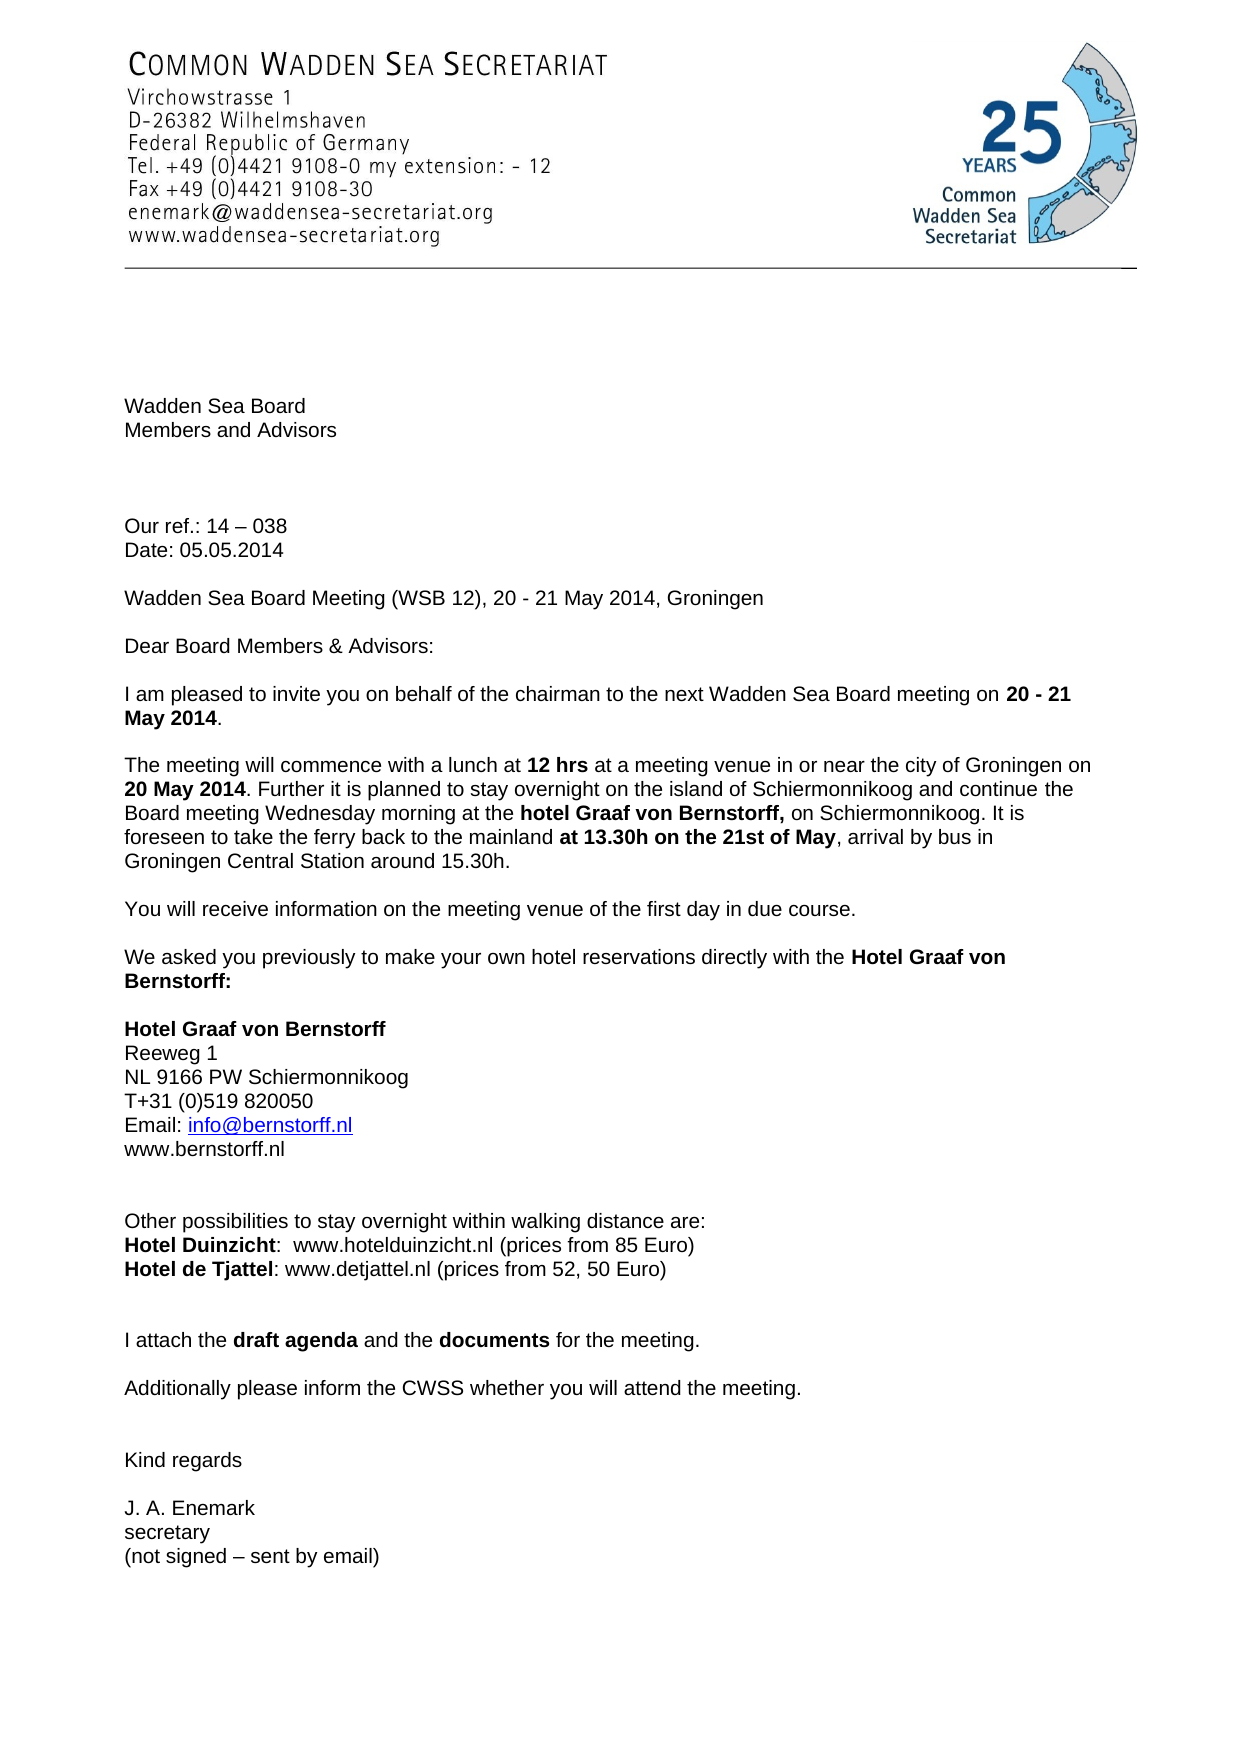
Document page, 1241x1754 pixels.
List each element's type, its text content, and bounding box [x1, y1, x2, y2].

text Other possibilities to stay overnight within walking distance are: [124, 1208, 1092, 1232]
text I attach the draft agenda and the documents for the meeting. [124, 1328, 1092, 1352]
text Date: 05.05.2014 [124, 538, 1092, 562]
text The meeting will commence with a lunch at 12 hrs at a meeting venue in or near the city of Groningen on 20 May 2014. Further it is planned to stay overnight on the island of Schiermonnikoog and continue the Board meeting Wednesday morning at the hotel Graaf von Bernstorff, on Schiermonnikoog. It is foreseen to take the ferry back to the mainland at 13.30h on the 21st of May, arrival by bus in Groningen Central Station around 15.30h. [124, 753, 1092, 873]
text secretary [124, 1520, 1092, 1544]
text We asked you previously to make your own hotel reservations directly with the Hotel Graaf von Bernstorff: [124, 945, 1092, 993]
text J. A. Enemark [124, 1496, 1092, 1520]
text Members and Advisors [124, 418, 1092, 442]
text Dear Board Members & Advisors: [124, 633, 1092, 657]
text You will receive information on the meeting venue of the first day in due course. [124, 897, 1092, 921]
text (not signed – sent by email) [124, 1544, 1092, 1568]
picture [124, 49, 609, 249]
text Email: info@bernstorff.nl [124, 1113, 1092, 1137]
text Hotel Graaf von Bernstorff [124, 1017, 1092, 1041]
text Our ref.: 14 – 038 [124, 514, 1092, 538]
text I am pleased to invite you on behalf of the chairman to the next Wadden Sea Board meeting on 20 - 21 May 2014. [124, 681, 1092, 729]
text Hotel de Tjattel: www.detjattel.nl (prices from 52, 50 Euro) [124, 1256, 1092, 1280]
text Hotel Duinzicht: www.hotelduinzicht.nl (prices from 85 Euro) [124, 1232, 1092, 1256]
text Reeweg 1 NL 9166 PW Schiermonnikoog T+31 (0)519 820050 [124, 1041, 1092, 1113]
text Kind regards [124, 1448, 1092, 1472]
picture [912, 41, 1138, 245]
text Additionally please inform the CWSS whether you will attend the meeting. [124, 1376, 1092, 1400]
text Wadden Sea Board [124, 394, 1092, 418]
text www.bernstorff.nl [124, 1137, 1092, 1161]
text Wadden Sea Board Meeting (WSB 12), 20 - 21 May 2014, Groningen [124, 586, 1092, 609]
